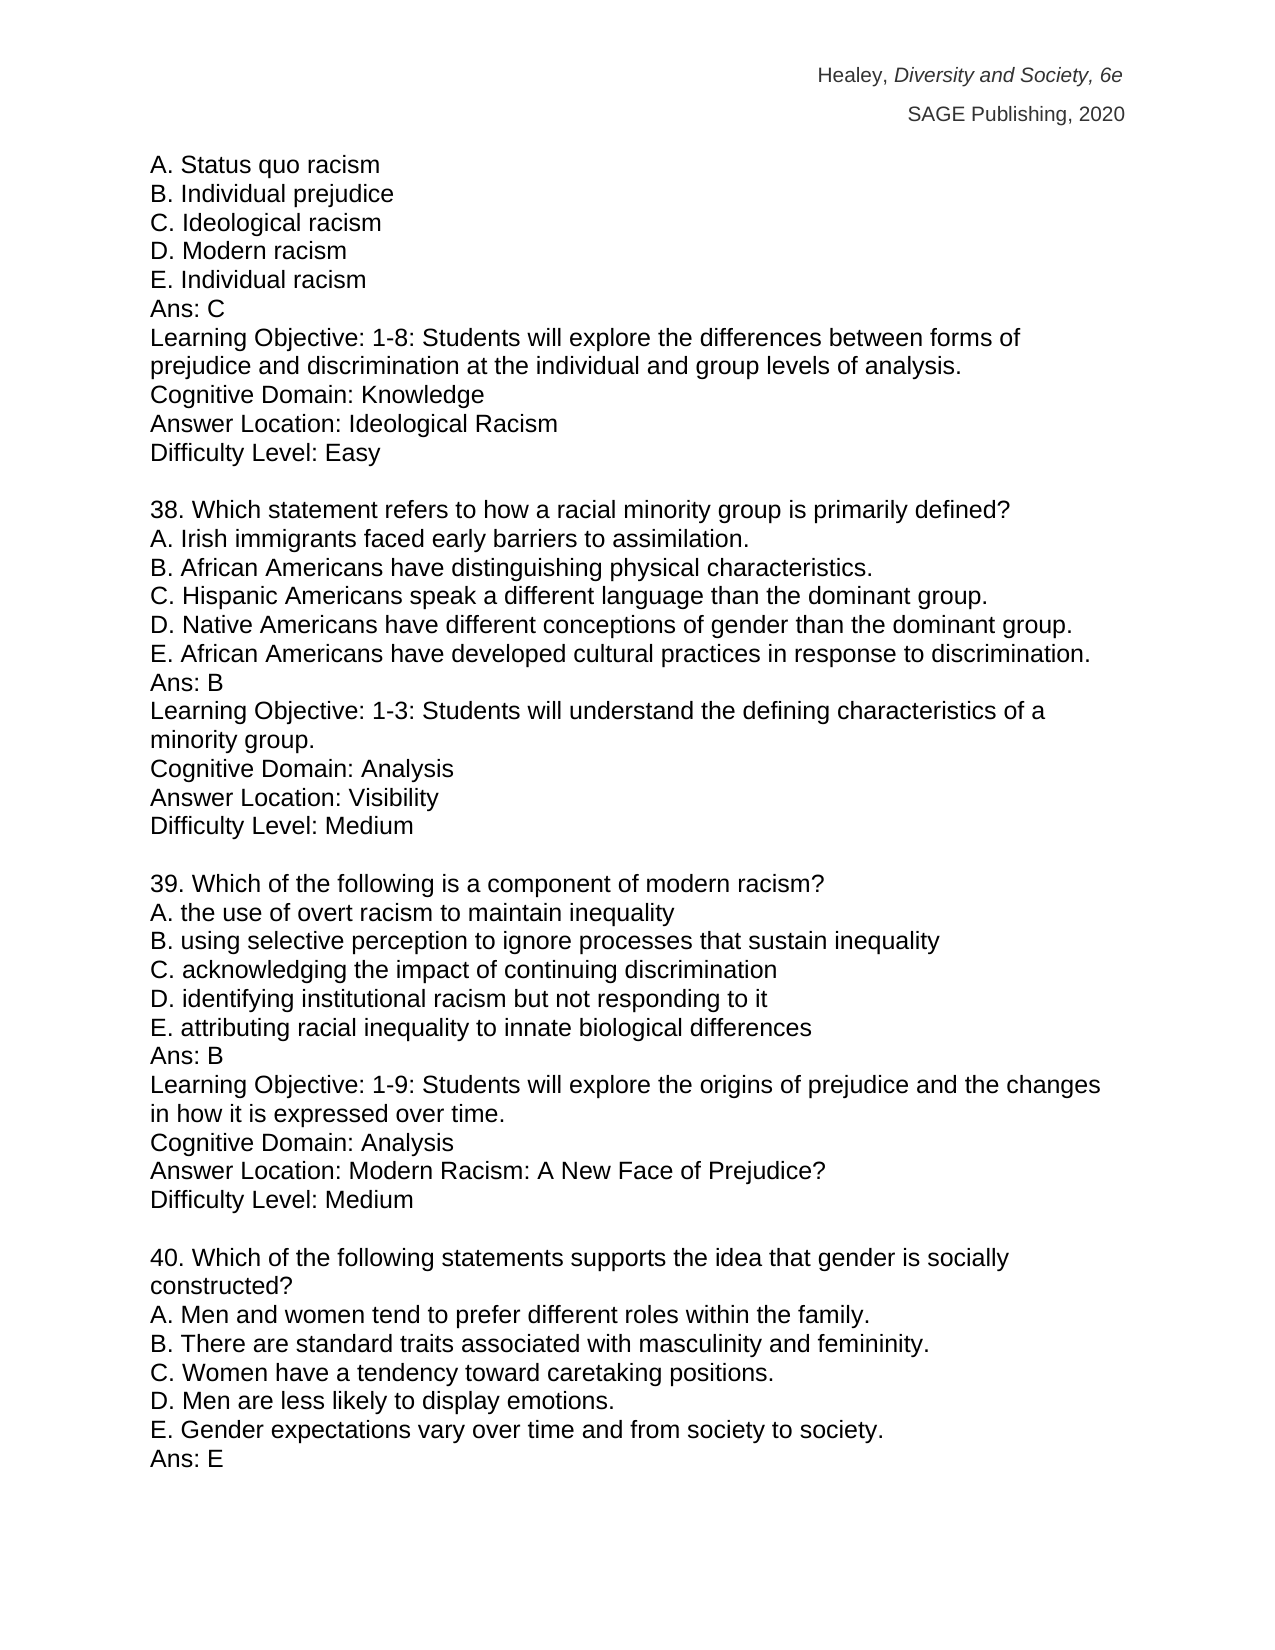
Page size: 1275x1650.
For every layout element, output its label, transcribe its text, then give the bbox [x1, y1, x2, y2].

text B. using selective perception to ignore processes that sustain inequality [150, 926, 1125, 955]
text D. Native Americans have different conceptions of gender than the dominant group. [150, 610, 1125, 639]
text E. attributing racial inequality to innate biological differences [150, 1012, 1125, 1041]
text Answer Location: Modern Racism: A New Face of Prejudice? [150, 1156, 1125, 1185]
text Ans: C [150, 294, 1125, 322]
text Cognitive Domain: Analysis [150, 1127, 1125, 1156]
text A. Men and women tend to prefer different roles within the family. [150, 1300, 1125, 1329]
text Cognitive Domain: Analysis [150, 754, 1125, 782]
text B. African Americans have distinguishing physical characteristics. [150, 552, 1125, 581]
text E. Gender expectations vary over time and from society to society. [150, 1415, 1125, 1444]
text B. There are standard traits associated with masculinity and femininity. [150, 1329, 1125, 1357]
text Difficulty Level: Easy [150, 437, 1125, 466]
text E. African Americans have developed cultural practices in response to discrimination. [150, 639, 1125, 667]
text C. acknowledging the impact of continuing discrimination [150, 955, 1125, 984]
text 39. Which of the following is a component of modern racism? [150, 869, 1125, 897]
text Answer Location: Ideological Racism [150, 409, 1125, 437]
text D. identifying institutional racism but not responding to it [150, 984, 1125, 1012]
text Learning Objective: 1-3: Students will understand the defining characteristics of a minority group. [150, 696, 1125, 754]
text C. Ideological racism [150, 207, 1125, 236]
text A. Irish immigrants faced early barriers to assimilation. [150, 524, 1125, 552]
text D. Modern racism [150, 236, 1125, 265]
text Ans: B [150, 1041, 1125, 1070]
text Difficulty Level: Medium [150, 811, 1125, 840]
text E. Individual racism [150, 265, 1125, 294]
text C. Women have a tendency toward caretaking positions. [150, 1357, 1125, 1386]
text B. Individual prejudice [150, 179, 1125, 207]
text Answer Location: Visibility [150, 782, 1125, 811]
text Cognitive Domain: Knowledge [150, 380, 1125, 409]
text D. Men are less likely to display emotions. [150, 1386, 1125, 1415]
text 40. Which of the following statements supports the idea that gender is socially constructed? [150, 1242, 1125, 1300]
text Ans: B [150, 667, 1125, 696]
text A. Status quo racism [150, 150, 1125, 179]
text A. the use of overt racism to maintain inequality [150, 897, 1125, 926]
text 38. Which statement refers to how a racial minority group is primarily defined? [150, 495, 1125, 524]
text Difficulty Level: Medium [150, 1185, 1125, 1214]
text Learning Objective: 1-9: Students will explore the origins of prejudice and the changes in how it is expressed over time. [150, 1070, 1125, 1127]
text C. Hispanic Americans speak a different language than the dominant group. [150, 581, 1125, 610]
text Learning Objective: 1-8: Students will explore the differences between forms of prejudice and discrimination at the individual and group levels of analysis. [150, 322, 1125, 380]
text Ans: E [150, 1444, 1125, 1472]
